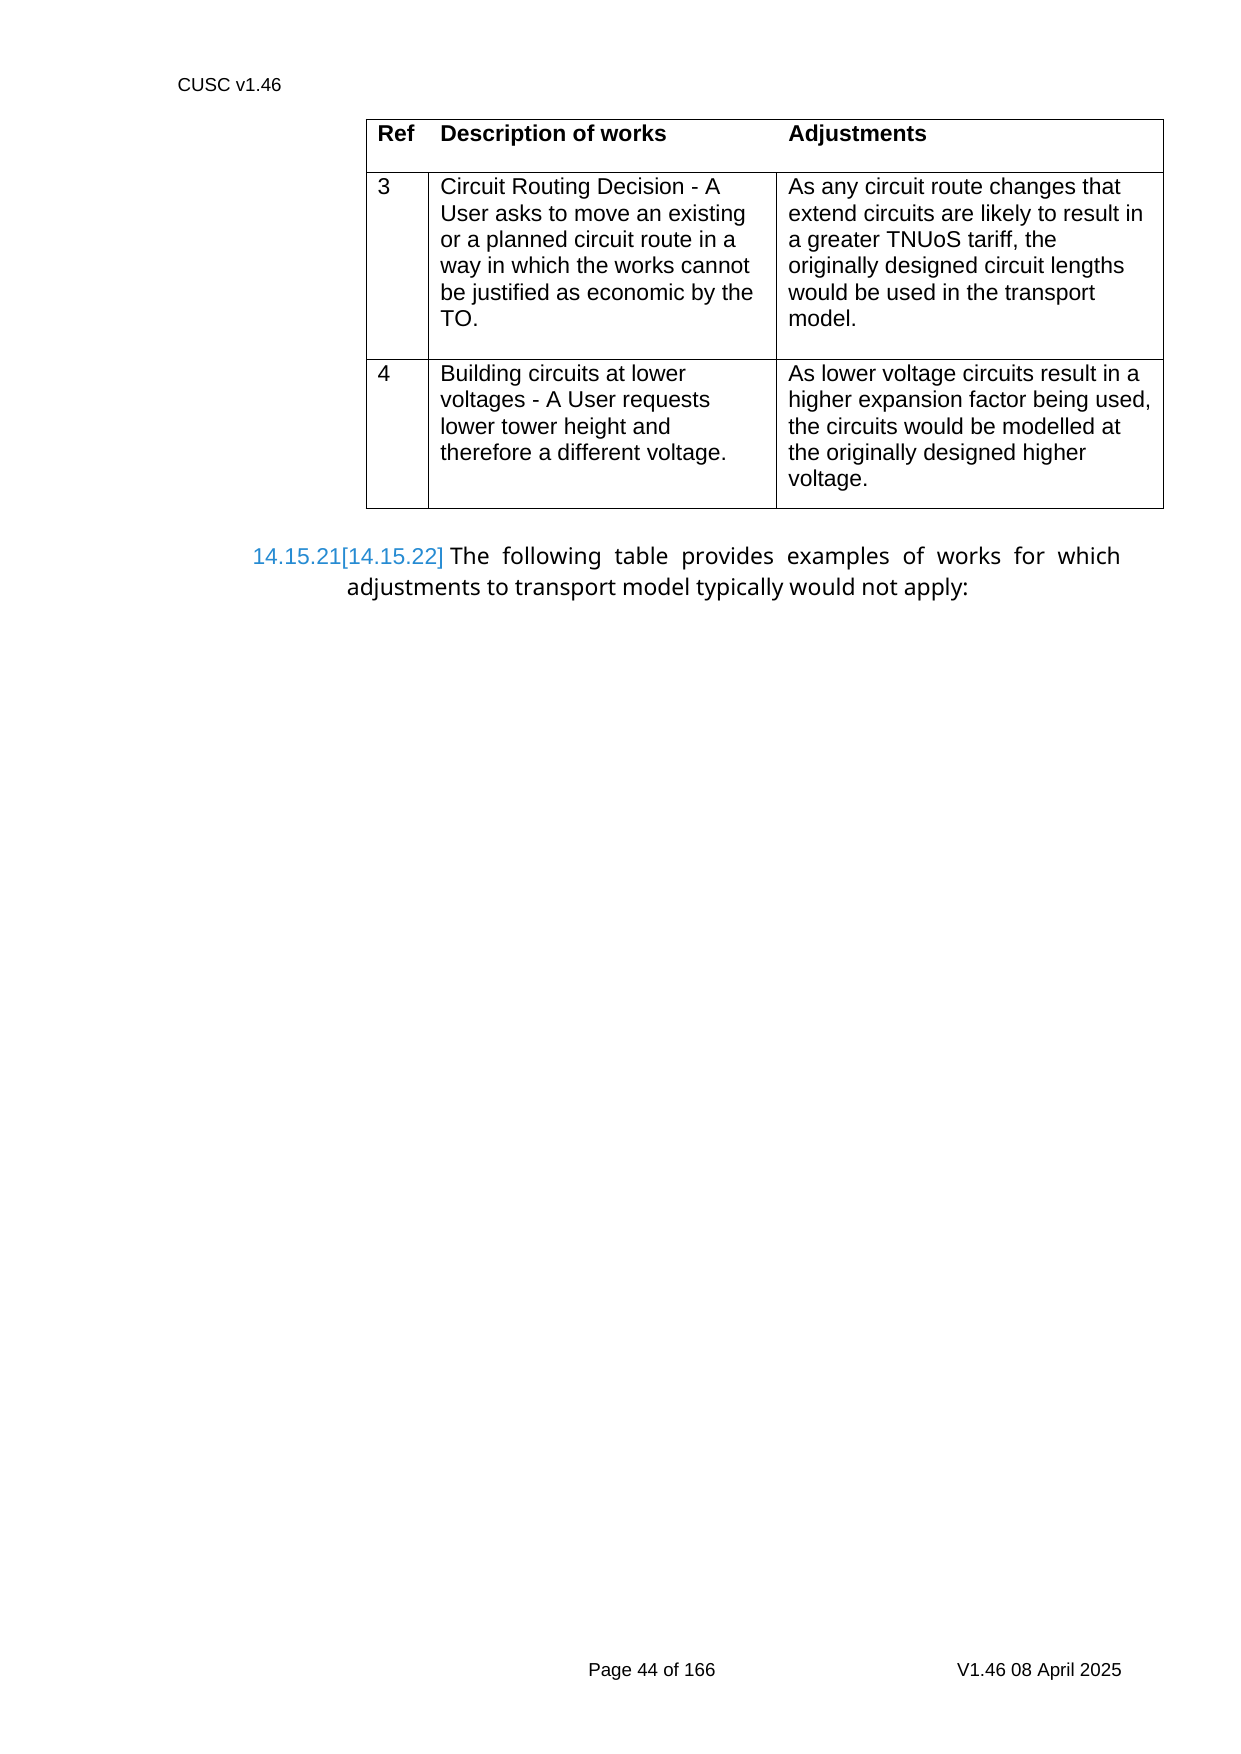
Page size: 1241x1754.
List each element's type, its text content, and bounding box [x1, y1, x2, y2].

table_header Adjustments [777, 120, 1163, 172]
table_cell 3 [367, 173, 428, 359]
table_cell As lower voltage circuits result in a higher expansion factor being used, the circuits would be modelled at the originally designed higher voltage. [777, 360, 1163, 508]
table_cell As any circuit route changes that extend circuits are likely to result in a greater TNUoS tariff, the originally designed circuit lengths would be used in the transport model. [777, 173, 1163, 359]
list The following table provides examples of works for which adjustments to transport model typically would not apply: [252, 540, 1121, 602]
table_cell Circuit Routing Decision - A User asks to move an existing or a planned circuit route in a way in which the works cannot be justified as economic by the TO. [429, 173, 776, 359]
table_header Description of works [429, 120, 777, 172]
table_cell 4 [367, 360, 428, 508]
table_header Ref [367, 120, 429, 172]
table_cell Building circuits at lower voltages - A User requests lower tower height and therefore a different voltage. [429, 360, 776, 508]
